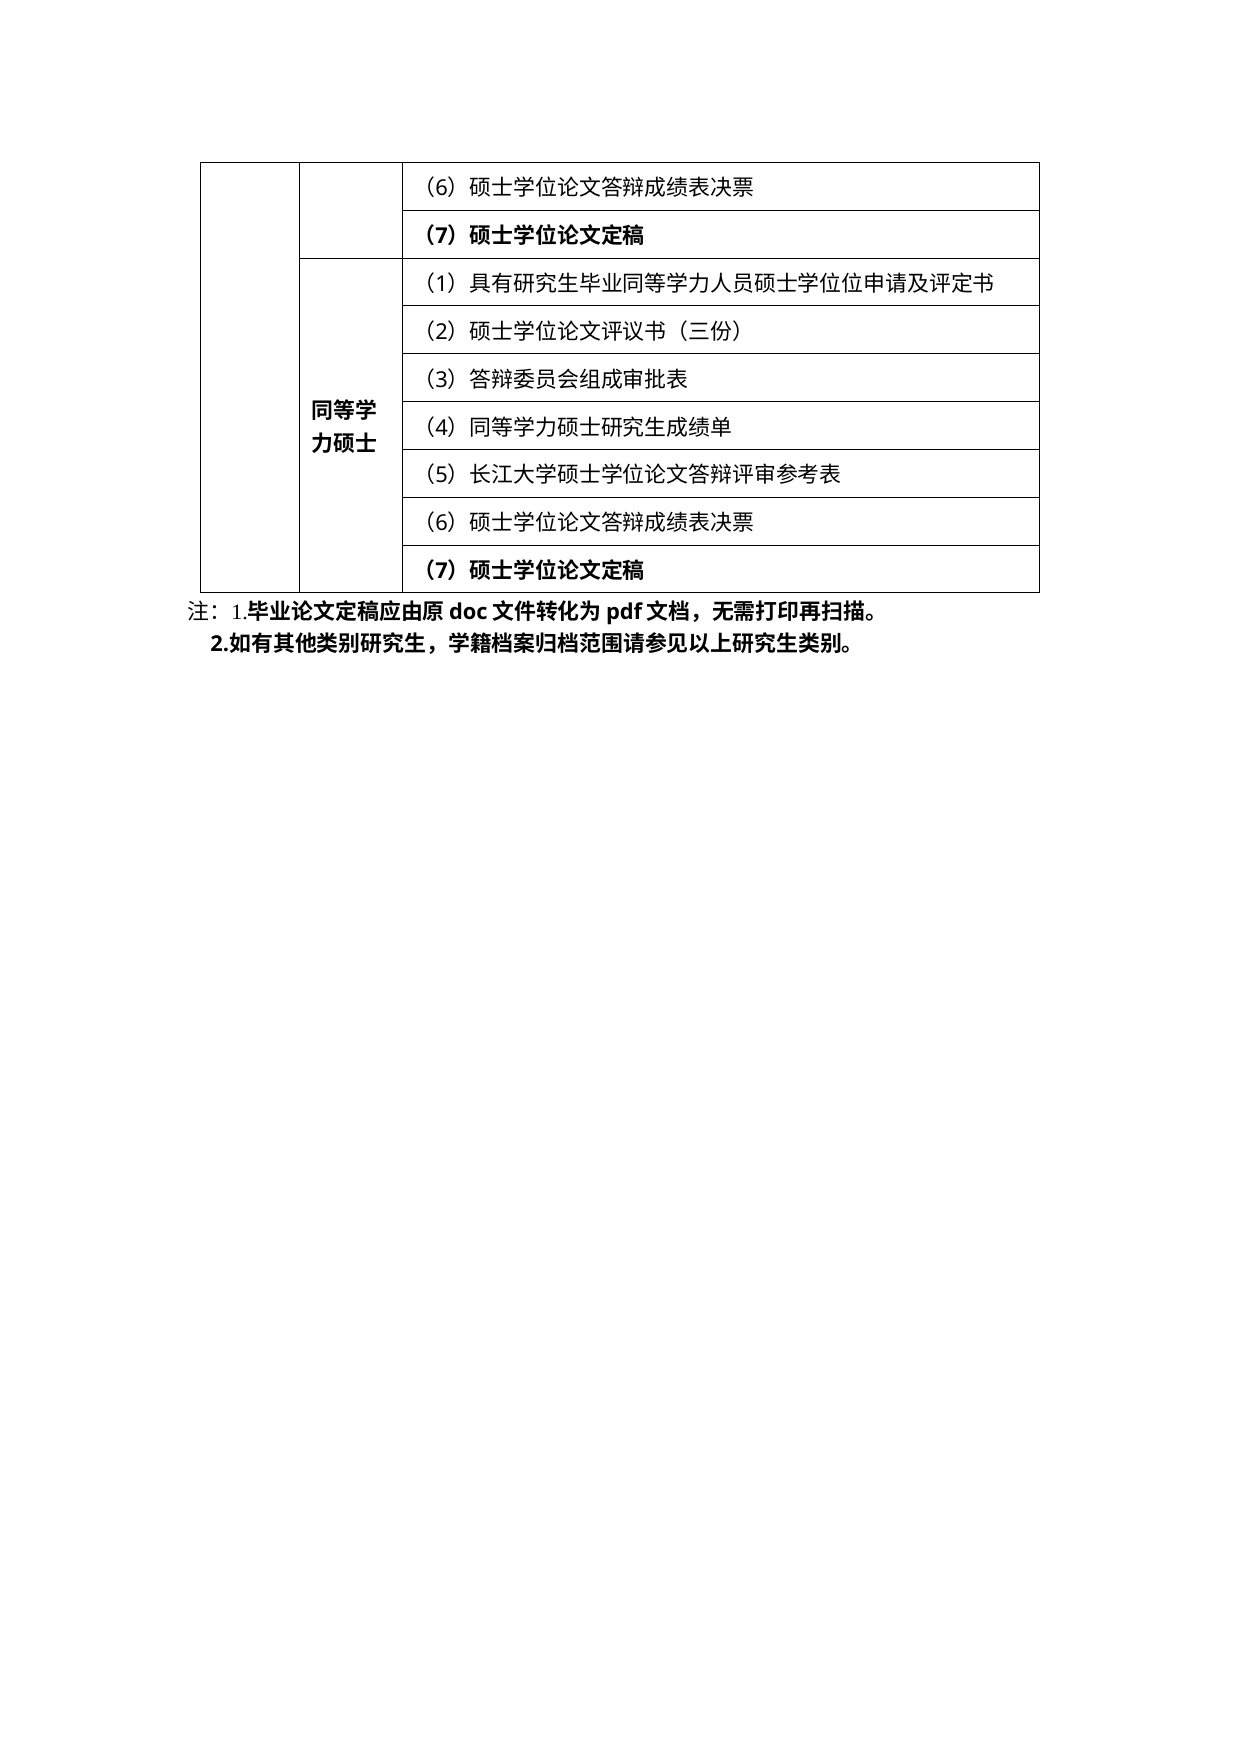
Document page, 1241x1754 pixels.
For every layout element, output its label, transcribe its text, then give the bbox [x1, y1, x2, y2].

table_cell （7）硕士学位论文定稿 [403, 546, 1039, 592]
table_cell （7）硕士学位论文定稿 [403, 211, 1039, 258]
table_cell （2）硕士学位论文评议书（三份） [403, 306, 1039, 353]
text 2.如有其他类别研究生，学籍档案归档范围请参见以上研究生类别。 [187, 626, 1053, 658]
table_cell （5）长江大学硕士学位论文答辩评审参考表 [403, 450, 1039, 497]
table_cell 同等学力硕士 [300, 259, 402, 592]
table_cell （4）同等学力硕士研究生成绩单 [403, 402, 1039, 449]
table_cell （6）硕士学位论文答辩成绩表决票 [403, 163, 1039, 210]
table_cell （3）答辩委员会组成审批表 [403, 354, 1039, 401]
text 注：1.毕业论文定稿应由原doc文件转化为pdf文档，无需打印再扫描。 [187, 593, 1053, 626]
table_cell [201, 163, 299, 592]
table_cell （6）硕士学位论文答辩成绩表决票 [403, 498, 1039, 544]
table_cell （1）具有研究生毕业同等学力人员硕士学位位申请及评定书 [403, 259, 1039, 305]
